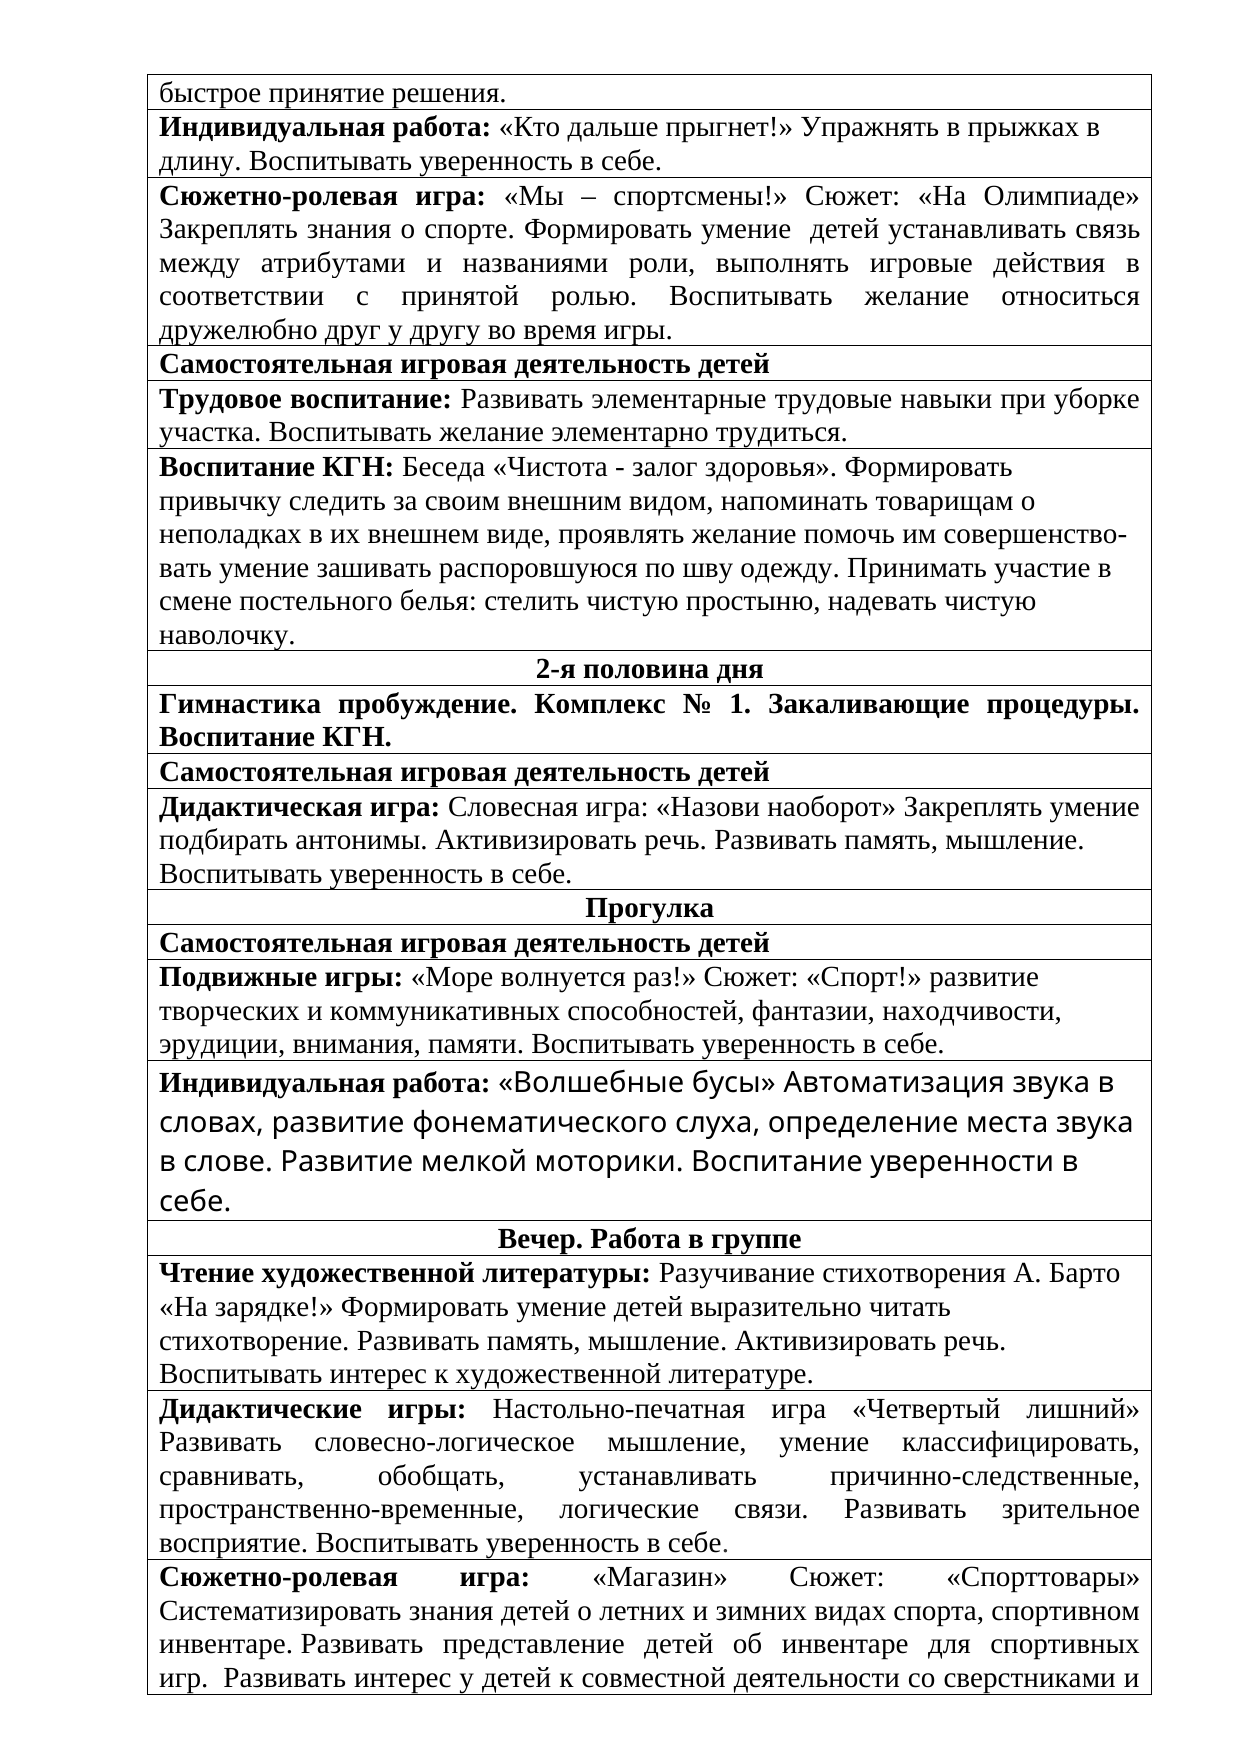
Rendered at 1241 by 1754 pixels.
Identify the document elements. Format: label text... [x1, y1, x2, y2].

table_cell Дидактическая игра: Словесная игра: «Назови наоборот» Закреплять умение подбирать антонимы. Активизировать речь. Развивать память, мышление. Воспитывать уверенность в себе. [148, 789, 1151, 889]
table_cell Самостоятельная игровая деятельность детей [148, 925, 1151, 958]
table_cell Самостоятельная игровая деятельность детей [148, 346, 1151, 380]
table_cell Подвижные игры: «Море волнуется раз!» Сюжет: «Спорт!» развитие творческих и коммуникативных способностей, фантазии, находчивости, эрудиции, внимания, памяти. Воспитывать уверенность в себе. [945, 960, 1151, 1060]
table_cell Сюжетно-ролевая игра: «Мы – спортсмены!» Сюжет: «На Олимпиаде» Закреплять знания о спорте. Формировать умение детей устанавливать связь между атрибутами и названиями роли, выполнять игровые действия в соответствии с принятой ролью. Воспитывать желание относиться дружелюбно друг у другу во время игры. [148, 178, 1151, 345]
table_cell Воспитание КГН: Беседа «Чистота - залог здоровья». Формировать привычку следить за своим внешним видом, напоминать товарищам о неполадках в их внешнем виде, проявлять желание помочь им совершенствовать умение зашивать распоровшуюся по шву одежду. Принимать участие в смене постельного белья: стелить чистую простыню, надевать чистую наволочку. [148, 449, 1151, 650]
table_cell 2-я половина дня [148, 651, 1151, 685]
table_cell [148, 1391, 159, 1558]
table_cell Трудовое воспитание: Развивать элементарные трудовые навыки при уборке участка. Воспитывать желание элементарно трудиться. [148, 381, 1151, 448]
table_cell Прогулка [148, 890, 1151, 924]
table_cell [148, 75, 1151, 108]
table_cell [148, 1560, 1151, 1694]
table_cell Индивидуальная работа: «Волшебные бусы» Автоматизация звука в словах, развитие фонематического слуха, определение места звука в слове. Развитие мелкой моторики. Воспитание уверенности в себе. [148, 1061, 1151, 1220]
table_cell Чтение художественной литературы: Разучивание стихотворения А. Барто «На зарядке!» Формировать умение детей выразительно читать стихотворение. Развивать память, мышление. Активизировать речь. Воспитывать интерес к художественной литературе. [148, 1256, 1151, 1390]
table_cell Самостоятельная игровая деятельность детей [148, 754, 1151, 788]
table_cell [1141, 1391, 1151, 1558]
table_cell Гимнастика пробуждение. Комплекс № 1. Закаливающие процедуры. Воспитание КГН. [148, 686, 1151, 753]
table_cell Индивидуальная работа: «Кто дальше прыгнет!» Упражнять в прыжках в длину. Воспитывать уверенность в себе. [148, 110, 1151, 177]
table_cell Вечер. Работа в группе [148, 1221, 1151, 1254]
table_cell Подвижные игры: «Море волнуется раз!» Сюжет: «Спорт!» развитие творческих и коммуникативных способностей, фантазии, находчивости, эрудиции, внимания, памяти. Воспитывать уверенность в себе. [148, 960, 929, 1060]
